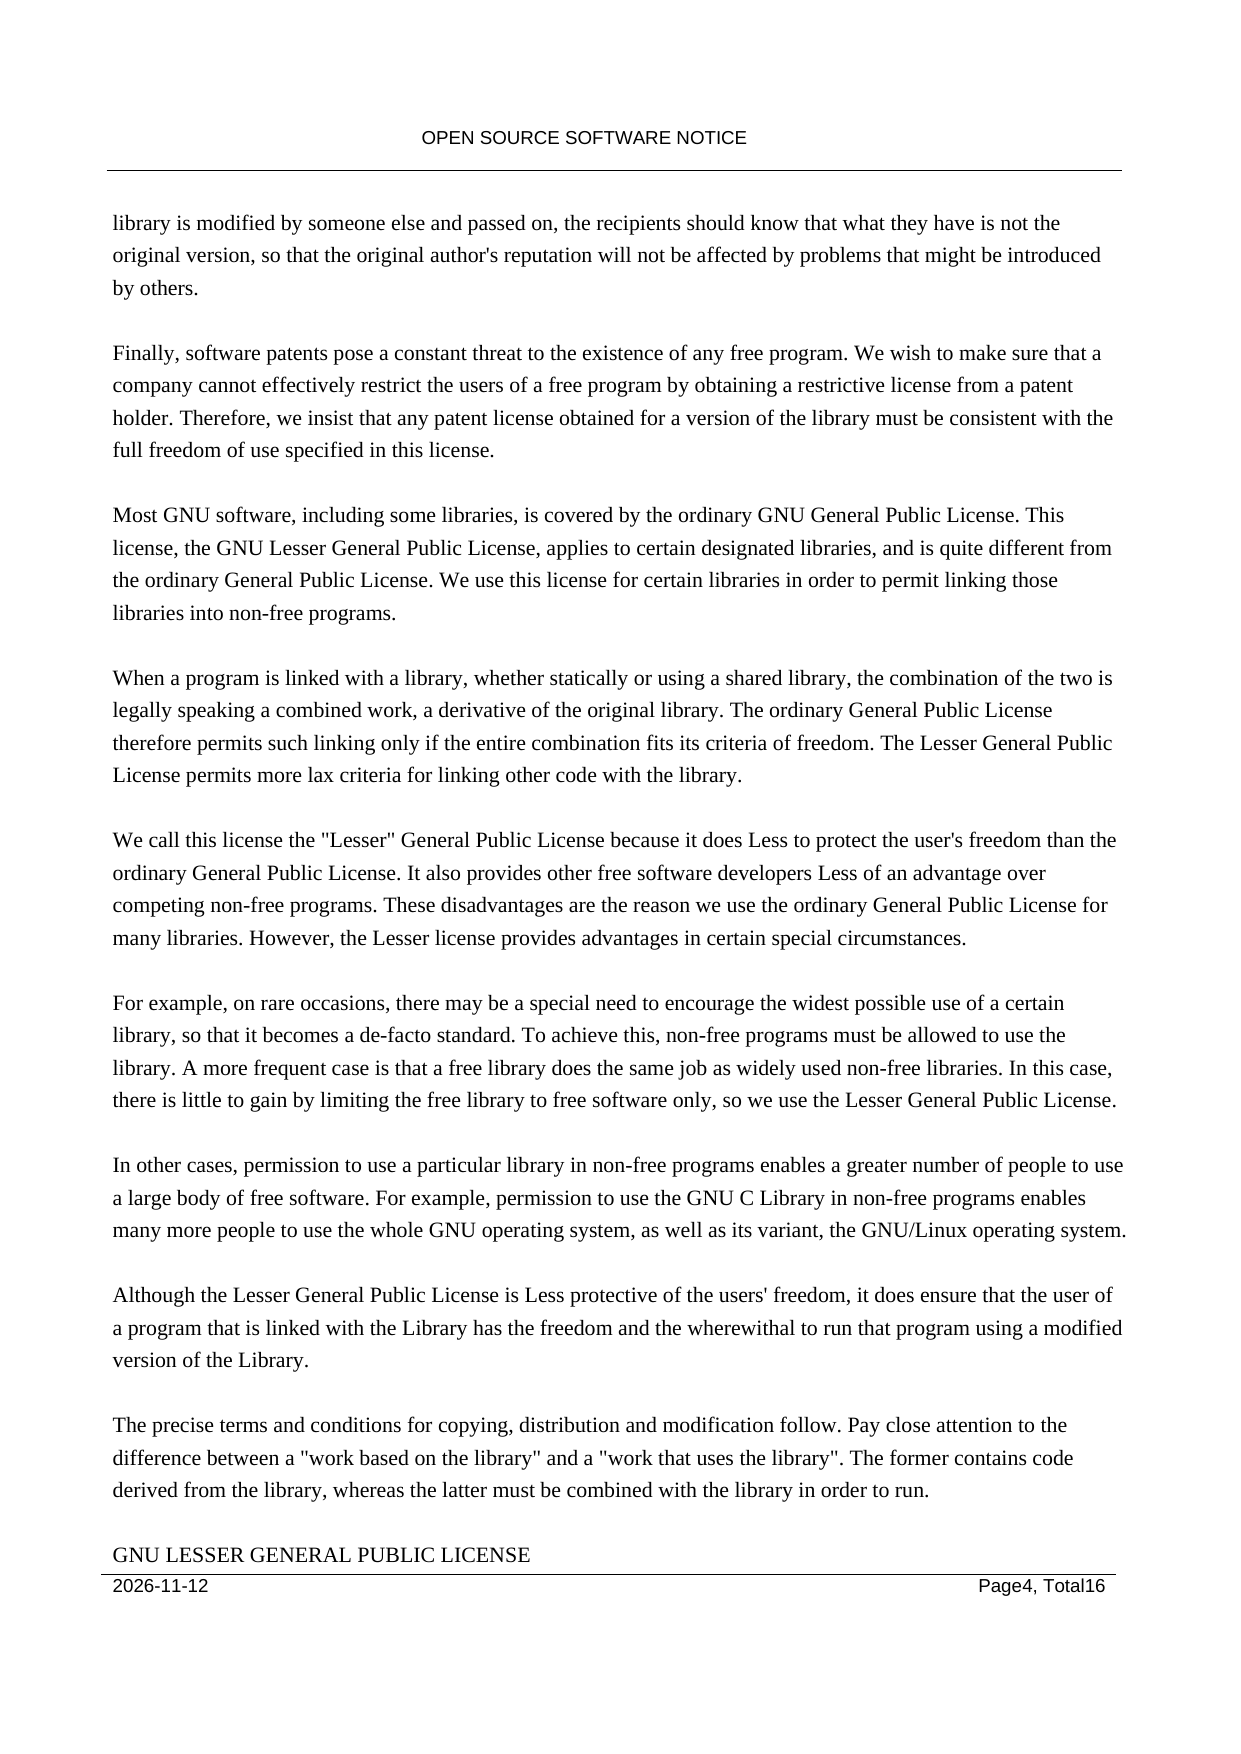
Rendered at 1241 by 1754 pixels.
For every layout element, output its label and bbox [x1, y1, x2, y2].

text [112, 206, 1128, 1571]
